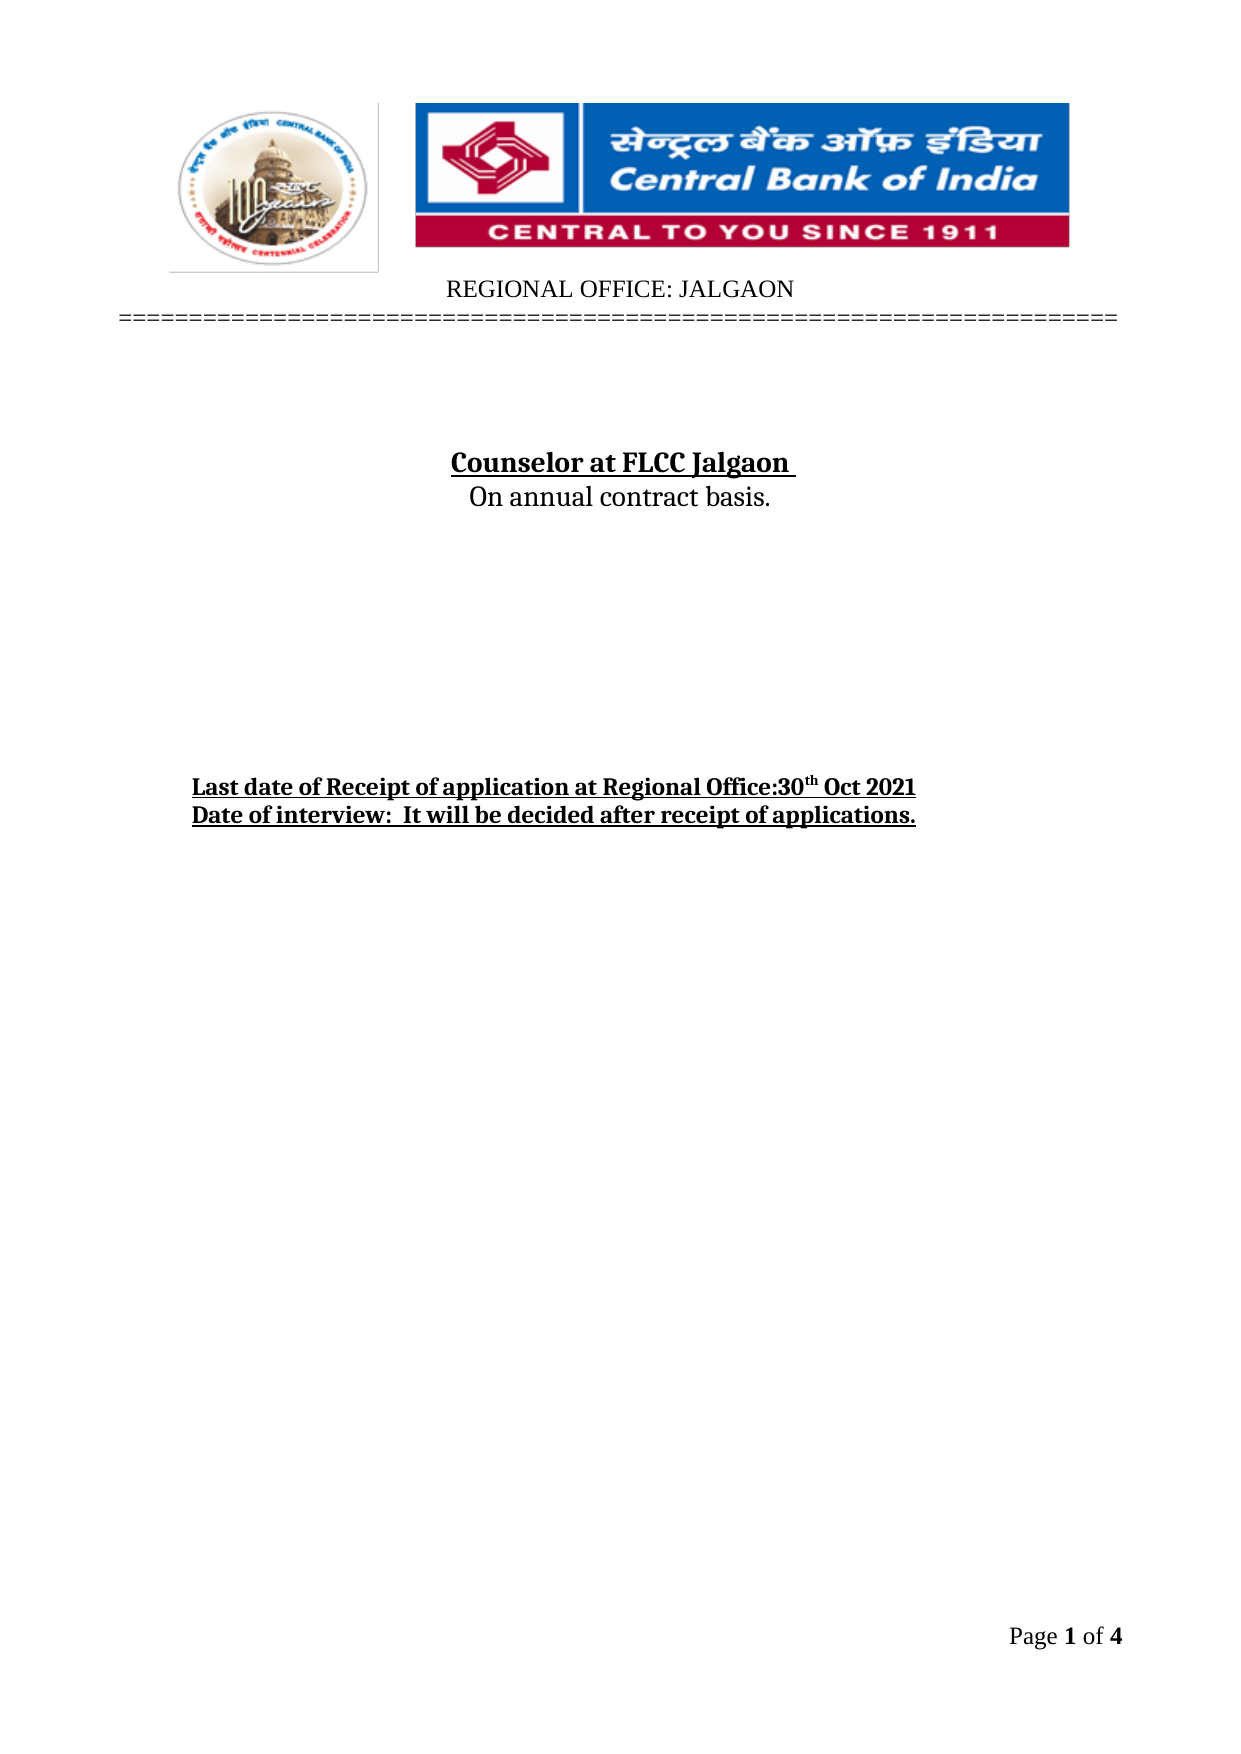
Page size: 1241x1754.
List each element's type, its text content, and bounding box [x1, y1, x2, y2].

text Counselor at FLCC Jalgaon [118, 447, 1122, 480]
text On annual contract basis. [118, 480, 1122, 514]
text Date of interview: It will be decided after receipt of applications. [118, 801, 1122, 830]
text Last date of Receipt of application at Regional Office:30th Oct 2021 [118, 772, 1122, 801]
picture [169, 103, 1071, 274]
